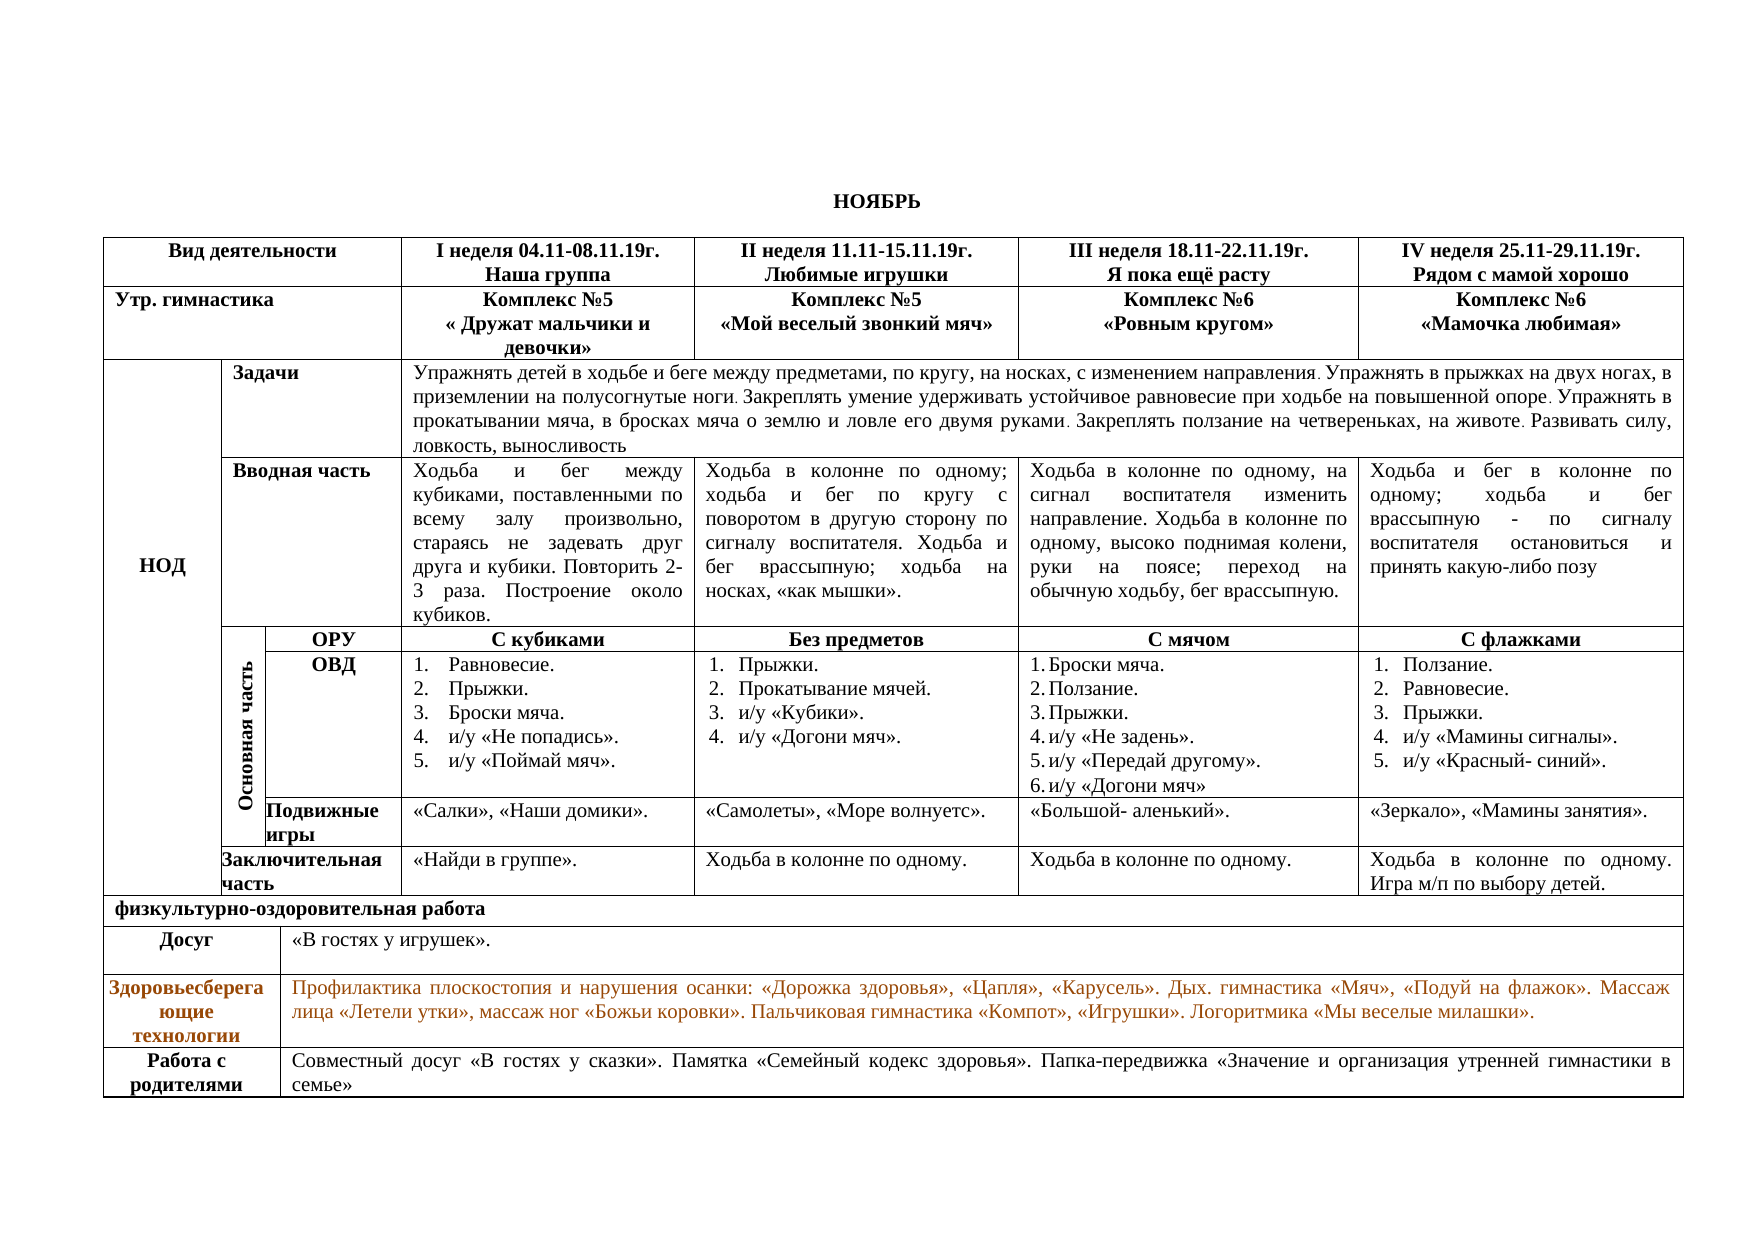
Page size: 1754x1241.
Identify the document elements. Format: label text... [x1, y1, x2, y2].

table_cell С мячом [1019, 627, 1358, 651]
table_cell ОВД [266, 652, 401, 797]
table_cell НОД [104, 360, 221, 895]
table_header IV неделя 25.11-29.11.19г. Рядом с мамой хорошо [1359, 238, 1683, 286]
table_cell Задачи [222, 360, 401, 457]
table_cell Ходьба в колонне по одному, на сигнал воспитателя изменить направление. Ходьба в колонне по одному, высоко поднимая колени, руки на поясе; переход на обычную ходьбу, бег врассыпную. [1019, 458, 1358, 626]
table_cell Ходьба в колонне по одному. [1019, 847, 1358, 895]
table_cell С кубиками [402, 627, 694, 651]
table_cell Здоровьесберегающие технологии [104, 975, 280, 1047]
table_header II неделя 11.11-15.11.19г. Любимые игрушки [695, 238, 1018, 286]
table_header Вид деятельности [104, 238, 401, 286]
table_cell «Зеркало», «Мамины занятия». [1359, 798, 1683, 846]
text НОЯБРЬ [118, 189, 1636, 213]
table_cell физкультурно-оздоровительная работа [104, 896, 1683, 926]
table_cell «Большой- аленький». [1019, 798, 1358, 846]
table_cell Комплекс №6 «Ровным кругом» [1019, 287, 1358, 359]
table_cell Комплекс №5 « Дружат мальчики и девочки» [402, 287, 694, 359]
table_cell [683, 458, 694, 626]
table_cell Подвижные игры [266, 798, 401, 846]
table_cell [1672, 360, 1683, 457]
table_cell Профилактика плоскостопия и нарушения осанки: «Дорожка здоровья», «Цапля», «Карусель». Дых. гимнастика «Мяч», «Подуй на флажок». Массаж лица «Летели утки», массаж ног «Божьи коровки». Пальчиковая гимнастика «Компот», «Игрушки». Логоритмика «Мы веселые милашки». [281, 975, 1683, 1047]
table_cell Без предметов [695, 627, 1018, 651]
table_cell Заключительная часть [222, 847, 401, 895]
table_cell Досуг [104, 927, 280, 974]
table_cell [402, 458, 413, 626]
table_cell Совместный досуг «В гостях у сказки». Памятка «Семейный кодекс здоровья». Папка-передвижка «Значение и организация утренней гимнастики в семье» [281, 1048, 1683, 1096]
table_cell ОРУ [266, 627, 401, 651]
table_header III неделя 18.11-22.11.19г. Я пока ещё расту [1019, 238, 1358, 286]
table_cell Основная часть [222, 627, 265, 846]
table_cell Вводная часть [222, 458, 401, 626]
table_cell Работа с родителями [104, 1048, 280, 1096]
table_cell Ползание. Равновесие. Прыжки. и/у «Мамины сигналы». и/у «Красный- синий». [1359, 652, 1683, 797]
table_cell Комплекс №6 «Мамочка любимая» [1359, 287, 1683, 359]
table_cell Ходьба в колонне по одному. Игра м/п по выбору детей. [1359, 847, 1683, 895]
table_cell Утр. гимнастика [104, 287, 401, 359]
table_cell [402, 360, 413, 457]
table_cell «Самолеты», «Море волнуетс». [695, 798, 1018, 846]
table_cell Ходьба и бег в колонне по одному; ходьба и бег врассыпную - по сигналу воспитателя остановиться и принять какую-либо позу [1359, 458, 1683, 626]
table_cell Ходьба в колонне по одному; ходьба и бег по кругу с поворотом в другую сторону по сигналу воспитателя. Ходьба и бег врассыпную; ходьба на носках, «как мышки». [695, 458, 1018, 626]
table_cell Равновесие. Прыжки. Броски мяча. и/у «Не попадись». и/у «Поймай мяч». [402, 652, 694, 797]
table_header I неделя 04.11-08.11.19г. Наша группа [402, 238, 694, 286]
table_cell Ходьба в колонне по одному. [695, 847, 1018, 895]
table_cell Прыжки. Прокатывание мячей. и/у «Кубики». и/у «Догони мяч». [695, 652, 1018, 797]
table_cell Комплекс №5 «Мой веселый звонкий мяч» [695, 287, 1018, 359]
table_cell «Найди в группе». [402, 847, 694, 895]
table_cell С флажками [1359, 627, 1683, 651]
table_cell Броски мяча. Ползание. Прыжки. и/у «Не задень». и/у «Передай другому». и/у «Догони мяч» [1019, 652, 1358, 797]
table_cell «В гостях у игрушек». [281, 927, 1683, 974]
table_cell «Салки», «Наши домики». [402, 798, 694, 846]
